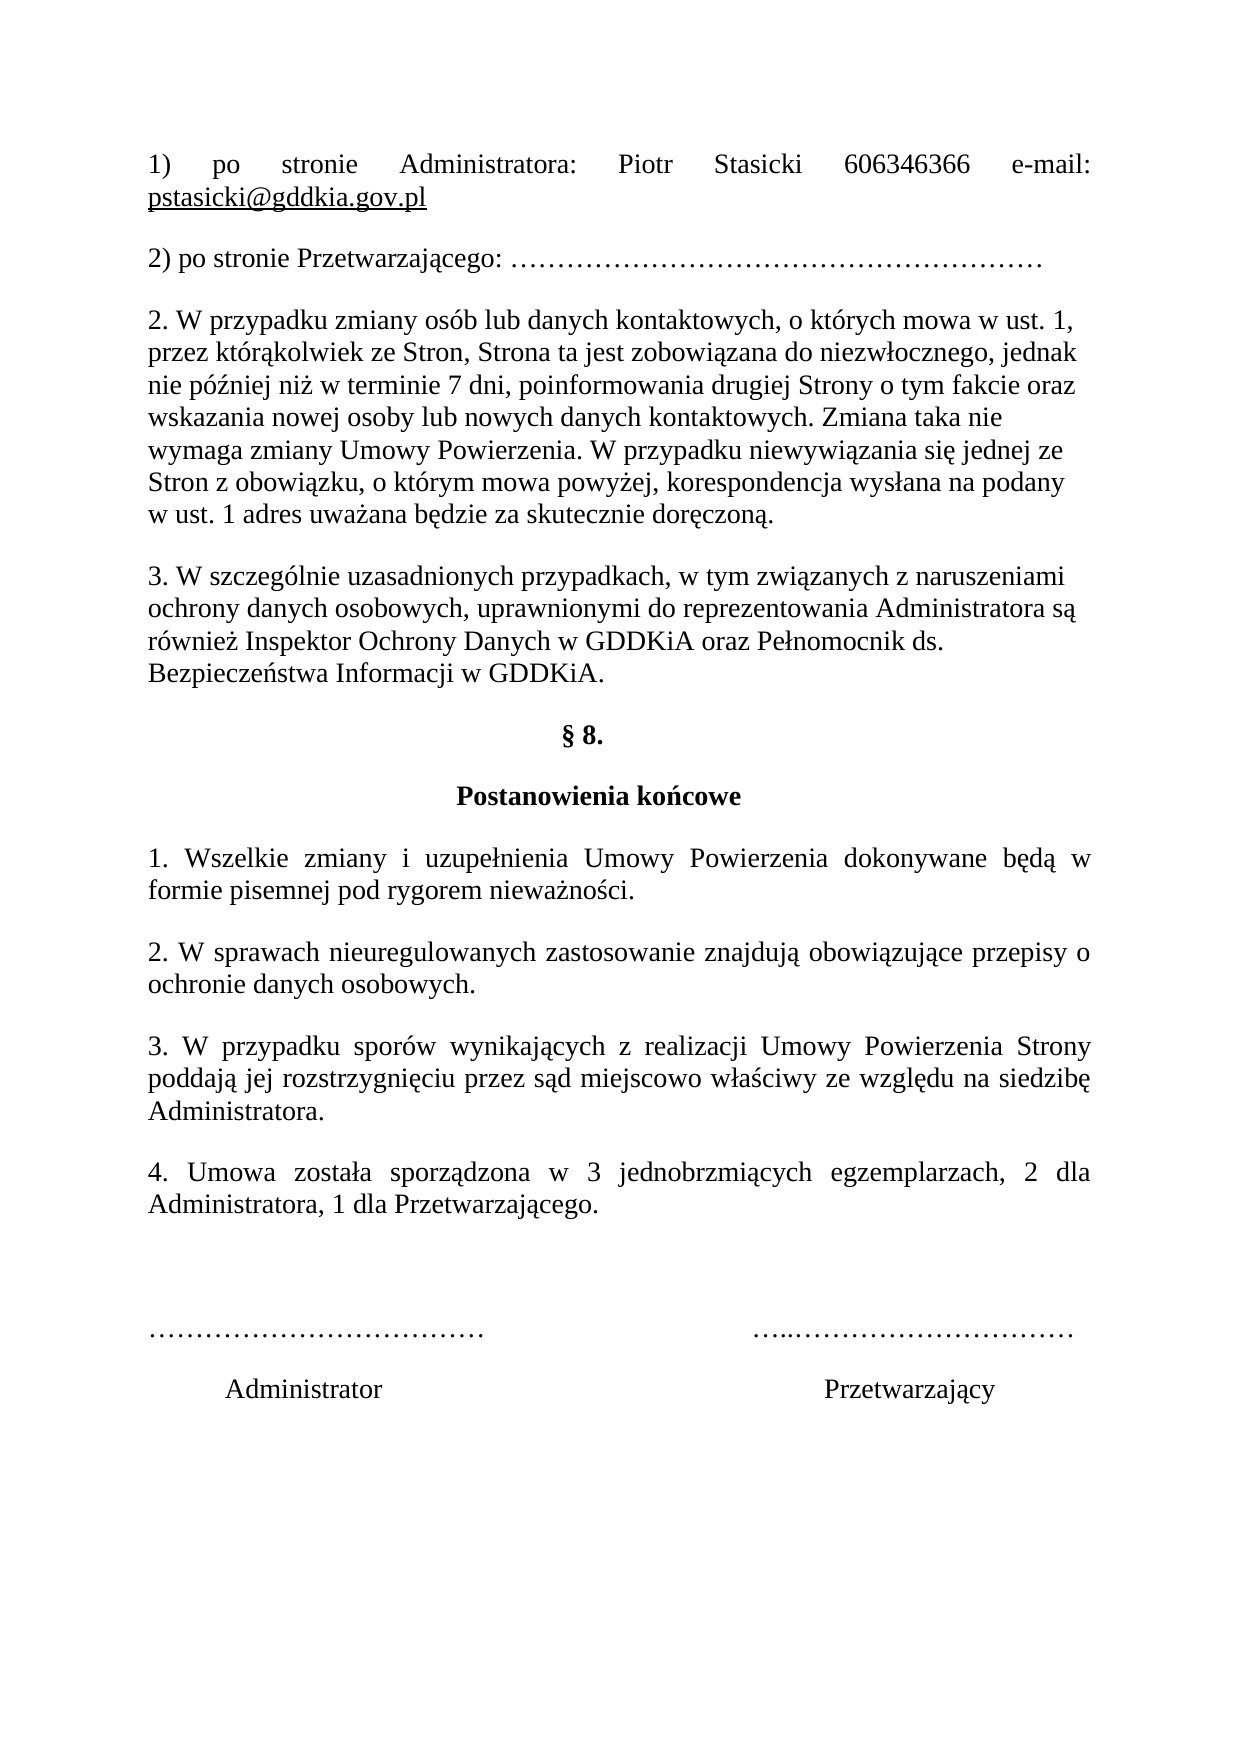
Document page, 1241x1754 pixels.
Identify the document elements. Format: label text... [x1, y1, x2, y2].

text ……………………………… …..………………………… [148, 1311, 1093, 1343]
text 2. W sprawach nieuregulowanych zastosowanie znajdują obowiązujące przepisy o ochronie danych osobowych. [148, 935, 1093, 1000]
text § 8. [148, 718, 1093, 750]
text 3. W przypadku sporów wynikających z realizacji Umowy Powierzenia Strony poddają jej rozstrzygnięciu przez sąd miejscowo właściwy ze względu na siedzibę Administratora. [148, 1029, 1093, 1126]
text 2) po stronie Przetwarzającego: ………………………………………………… [148, 242, 1093, 274]
text Administrator Przetwarzający [148, 1372, 1093, 1405]
text Postanowienia końcowe [148, 779, 1093, 812]
text 4. Umowa została sporządzona w 3 jednobrzmiących egzemplarzach, 2 dla Administratora, 1 dla Przetwarzającego. [148, 1155, 1093, 1220]
text 3. W szczególnie uzasadnionych przypadkach, w tym związanych z naruszeniami ochrony danych osobowych, uprawnionymi do reprezentowania Administratora są również Inspektor Ochrony Danych w GDDKiA oraz Pełnomocnik ds. Bezpieczeństwa Informacji w GDDKiA. [148, 559, 1093, 689]
text 1. Wszelkie zmiany i uzupełnienia Umowy Powierzenia dokonywane będą w formie pisemnej pod rygorem nieważności. [148, 841, 1093, 906]
text 1) po stronie Administratora: Piotr Stasicki 606346366 e-mail: pstasicki@gddkia.gov.pl [148, 148, 1093, 212]
text 2. W przypadku zmiany osób lub danych kontaktowych, o których mowa w ust. 1, przez którąkolwiek ze Stron, Strona ta jest zobowiązana do niezwłocznego, jednak nie później niż w terminie 7 dni, poinformowania drugiej Strony o tym fakcie oraz wskazania nowej osoby lub nowych danych kontaktowych. Zmiana taka nie wymaga zmiany Umowy Powierzenia. W przypadku niewywiązania się jednej ze Stron z obowiązku, o którym mowa powyżej, korespondencja wysłana na podany w ust. 1 adres uważana będzie za skutecznie doręczoną. [148, 303, 1093, 530]
